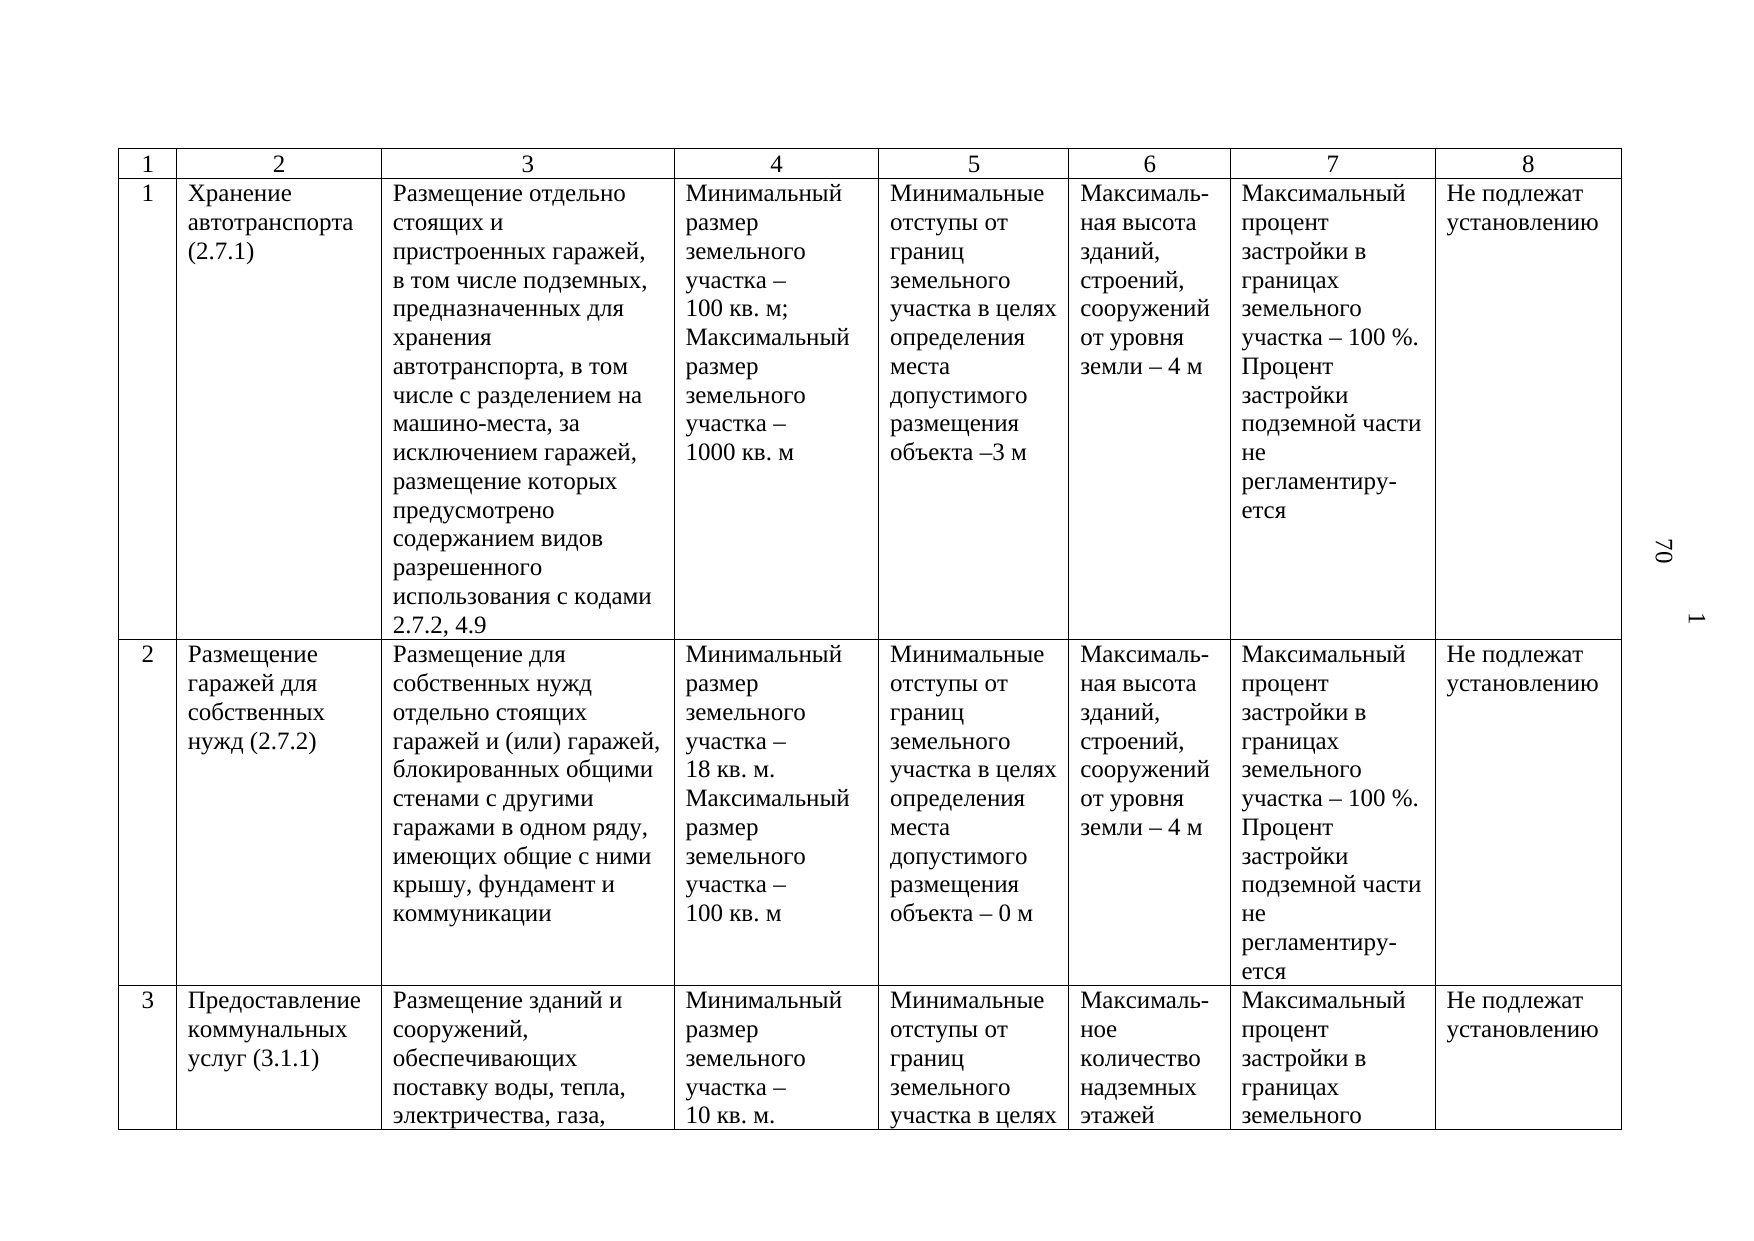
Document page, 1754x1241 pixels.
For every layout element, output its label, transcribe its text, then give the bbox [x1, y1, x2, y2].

table_cell 2 [119, 640, 176, 984]
table_cell Не подлежат установлению [1436, 640, 1621, 984]
table_cell Хранение автотранспорта (2.7.1) [177, 179, 381, 638]
table_cell Максималь-ная высота зданий, строений, сооружений от уровня земли – 4 м [1069, 179, 1230, 638]
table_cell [382, 986, 674, 1129]
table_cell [177, 986, 381, 1129]
table_cell Размещение для собственных нужд отдельно стоящих гаражей и (или) гаражей, блокированных общими стенами с другими гаражами в одном ряду, имеющих общие с ними крышу, фундамент и коммуникации [382, 640, 674, 984]
table_header 5 [879, 149, 1068, 177]
table_header 6 [1069, 149, 1230, 177]
table_cell Не подлежат установлению [1436, 179, 1621, 638]
table_cell Минимальный размер земельного участка – 100 кв. м; Максимальный размер земельного участка – 1000 кв. м [675, 179, 878, 638]
table_cell Минимальный размер земельного участка – 18 кв. м. Максимальный размер земельного участка – 100 кв. м [675, 640, 878, 984]
table_cell Минимальные отступы от границ земельного участка в целях определения места допустимого размещения объекта – 0 м [879, 640, 1068, 984]
table_cell Не подлежат установлению [1436, 986, 1621, 1129]
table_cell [1069, 986, 1230, 1129]
table_header 3 [382, 149, 674, 177]
table_header 4 [675, 149, 878, 177]
table_header 2 [177, 149, 381, 177]
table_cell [1231, 986, 1435, 1129]
table_header 7 [1231, 149, 1435, 177]
table_cell 1 [119, 179, 176, 638]
table_cell Максимальный процент застройки в границах земельного участка – 100 %. Процент застройки подземной части не регламентиру-ется [1231, 179, 1435, 638]
table_cell Размещение гаражей для собственных нужд (2.7.2) [177, 640, 381, 984]
table_cell Максималь-ная высота зданий, строений, сооружений от уровня земли – 4 м [1069, 640, 1230, 984]
table_cell 3 [119, 986, 176, 1129]
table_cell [879, 986, 1068, 1129]
table_cell Размещение отдельно стоящих и пристроенных гаражей, в том числе подземных, предназначенных для хранения автотранспорта, в том числе с разделением на машино-места, за исключением гаражей, размещение которых предусмотрено содержанием видов разрешенного использования с кодами 2.7.2, 4.9 [382, 179, 674, 638]
table_header 8 [1436, 149, 1621, 177]
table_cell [675, 986, 878, 1129]
table_cell Минимальные отступы от границ земельного участка в целях определения места допустимого размещения объекта –3 м [879, 179, 1068, 638]
table_cell Максимальный процент застройки в границах земельного участка – 100 %. Процент застройки подземной части не регламентиру-ется [1231, 640, 1435, 984]
table_header 1 [119, 149, 176, 177]
